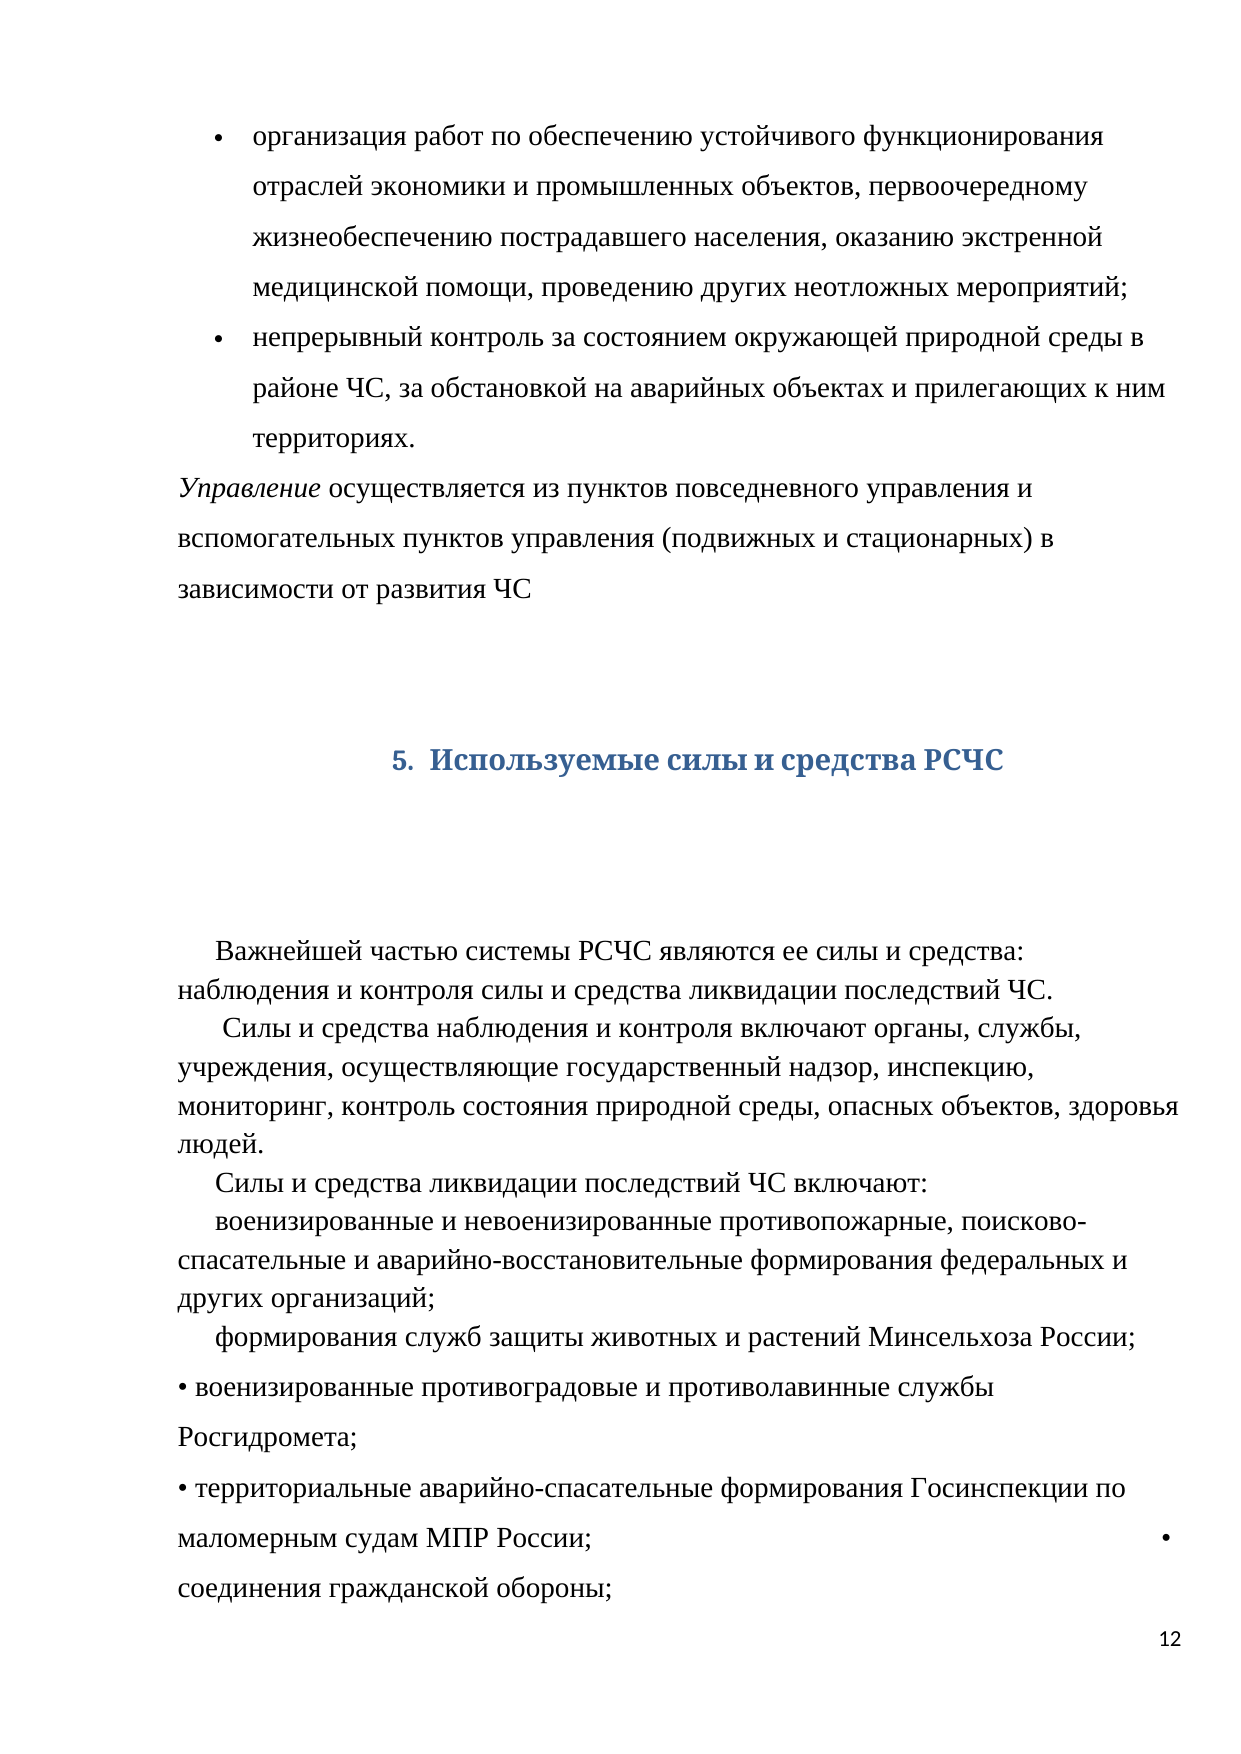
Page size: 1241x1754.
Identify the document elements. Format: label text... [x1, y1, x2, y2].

text военизированные и невоенизированные противопожарные, поисково-спасательные и аварийно-восстановительные формирования федеральных и других организаций; [177, 1203, 1181, 1314]
text Управление осуществляется из пунктов повседневного управления и вспомогательных пунктов управления (подвижных и стационарных) в зависимости от развития ЧС [177, 470, 1181, 604]
list организация работ по обеспечению устойчивого функционирования отраслей экономики и промышленных объектов, первоочередному жизнеобеспечению пострадавшего населения, оказанию экстренной медицинской помощи, проведению других неотложных мероприятий; [215, 118, 1181, 303]
text Силы и средства наблюдения и контроля включают органы, службы, учреждения, осуществляющие государственный надзор, инспекцию, мониторинг, контроль состояния природной среды, опасных объектов, здоровья людей. [177, 1011, 1181, 1160]
subtitle Используемые силы и средства РСЧС [215, 744, 1181, 778]
text Силы и средства ликвидации последствий ЧС включают: [177, 1165, 1181, 1198]
text Важнейшей частью системы РСЧС являются ее силы и средства: наблюдения и контроля силы и средства ликвидации последствий ЧС. [177, 933, 1181, 1006]
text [177, 1319, 1181, 1604]
list непрерывный контроль за состоянием окружающей природной среды в районе ЧС, за обстановкой на аварийных объектах и прилегающих к ним территориях. [215, 319, 1181, 453]
